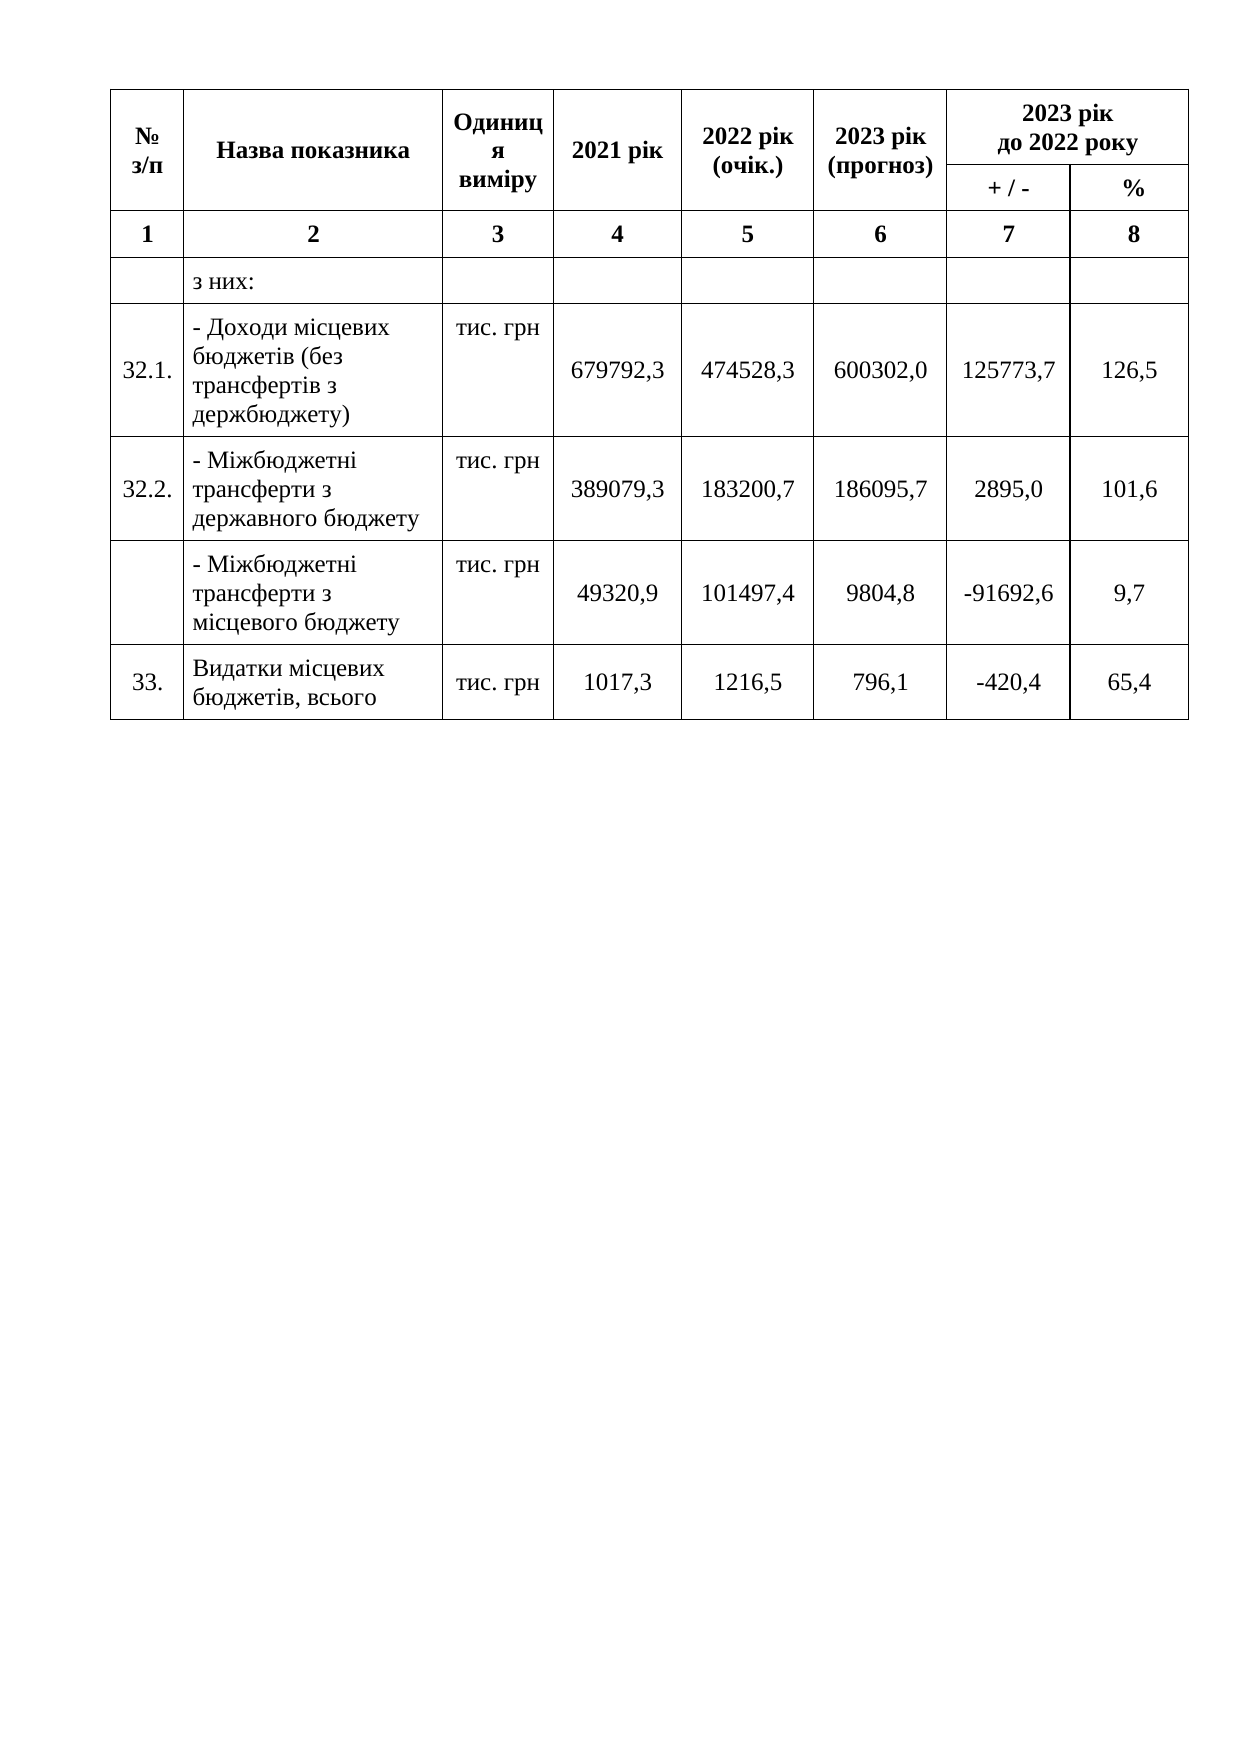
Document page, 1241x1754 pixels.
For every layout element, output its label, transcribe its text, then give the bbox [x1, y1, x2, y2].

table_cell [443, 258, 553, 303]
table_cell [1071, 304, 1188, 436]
table_cell 8 [1071, 211, 1188, 257]
table_header Назва показника [184, 90, 442, 210]
table_header 2023 рік (прогноз) [814, 90, 946, 210]
table_cell 5 [682, 211, 813, 257]
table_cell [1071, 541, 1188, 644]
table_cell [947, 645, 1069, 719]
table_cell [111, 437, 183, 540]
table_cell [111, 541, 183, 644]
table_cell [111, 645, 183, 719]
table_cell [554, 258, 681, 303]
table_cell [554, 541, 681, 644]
table_header № з/п [111, 90, 183, 210]
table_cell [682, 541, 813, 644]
table_header 2022 рік (очік.) [682, 90, 813, 210]
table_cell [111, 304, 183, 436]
table_header Одиниця виміру [443, 90, 553, 210]
table_header 2021 рік [554, 90, 681, 210]
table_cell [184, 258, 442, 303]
table_cell % [1071, 165, 1188, 210]
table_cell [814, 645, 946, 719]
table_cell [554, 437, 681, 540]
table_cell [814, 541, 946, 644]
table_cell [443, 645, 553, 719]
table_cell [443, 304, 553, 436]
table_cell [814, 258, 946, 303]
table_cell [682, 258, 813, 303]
table_cell + / - [947, 165, 1069, 210]
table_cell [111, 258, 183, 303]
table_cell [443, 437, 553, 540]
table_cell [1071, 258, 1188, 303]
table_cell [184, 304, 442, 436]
table_cell 4 [554, 211, 681, 257]
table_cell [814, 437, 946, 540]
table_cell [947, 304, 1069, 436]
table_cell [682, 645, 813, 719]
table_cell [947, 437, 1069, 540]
table_cell 1 [111, 211, 183, 257]
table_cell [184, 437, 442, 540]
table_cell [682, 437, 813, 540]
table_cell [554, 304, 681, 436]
table_cell 2 [184, 211, 442, 257]
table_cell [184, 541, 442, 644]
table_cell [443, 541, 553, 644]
table_cell 6 [814, 211, 946, 257]
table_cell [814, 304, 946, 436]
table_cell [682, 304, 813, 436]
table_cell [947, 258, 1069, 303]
table_cell 7 [947, 211, 1069, 257]
table_header 2023 рік до 2022 року [947, 90, 1188, 164]
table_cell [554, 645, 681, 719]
table_cell 3 [443, 211, 553, 257]
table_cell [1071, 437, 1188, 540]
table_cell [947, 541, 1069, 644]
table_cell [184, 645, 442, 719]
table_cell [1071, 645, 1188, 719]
